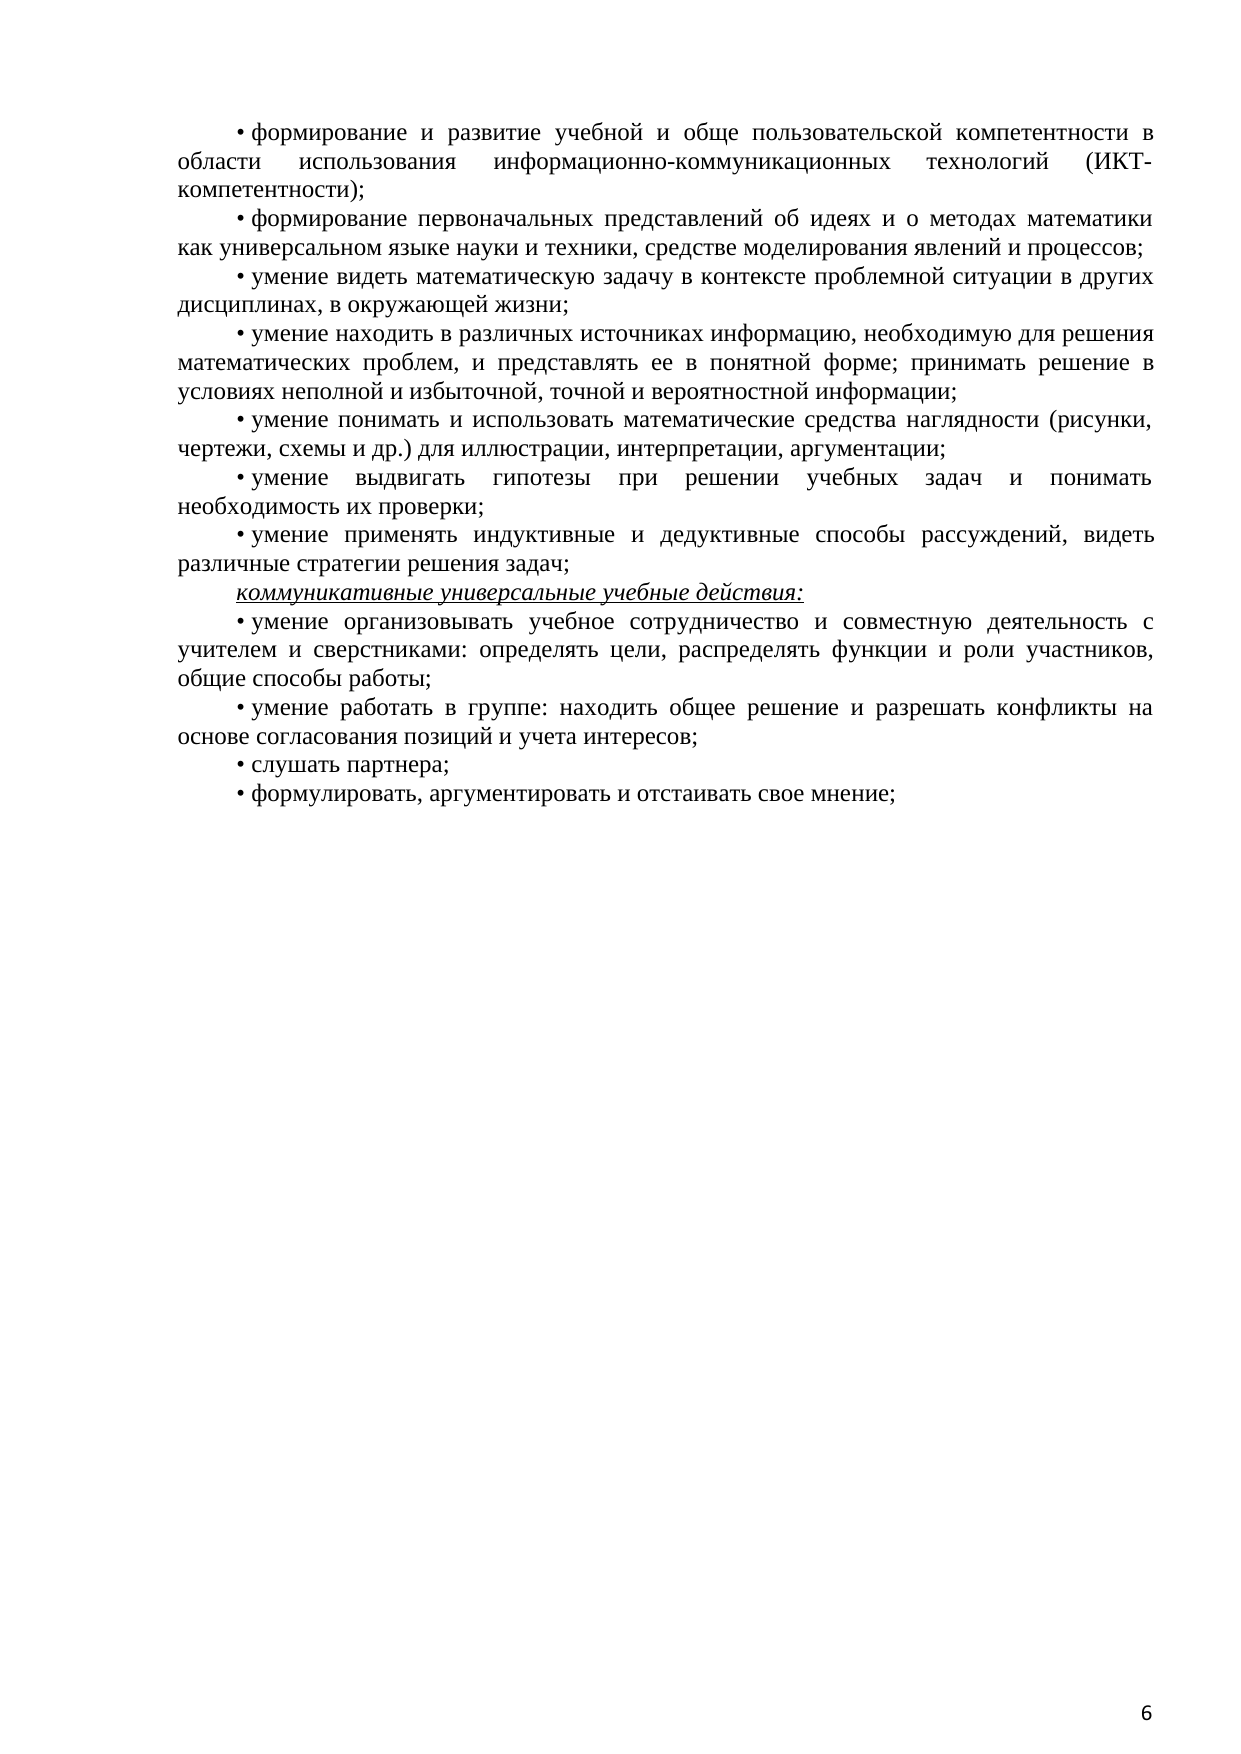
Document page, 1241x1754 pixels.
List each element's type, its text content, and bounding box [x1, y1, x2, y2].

text • умение понимать и использовать математические средства наглядности (рисунки, чертежи, схемы и др.) для иллюстрации, интерпретации, аргументации; [177, 404, 1158, 462]
text • формулировать, аргументировать и отстаивать свое мнение; [236, 778, 1154, 807]
text • умение работать в группе: находить общее решение и разрешать конфликты на основе согласования позиций и учета интересов; [177, 692, 1158, 749]
text • формирование первоначальных представлений об идеях и о методах математики как универсальном языке науки и техники, средстве моделирования явлений и процессов; [177, 203, 1158, 261]
text • формирование и развитие учебной и обще пользовательской компетентности в области использования информационно-коммуникационных технологий (ИКТ-компетентности); [177, 117, 1154, 203]
text • умение выдвигать гипотезы при решении учебных задач и понимать необходимость их проверки; [177, 462, 1158, 519]
text • умение организовывать учебное сотрудничество и совместную деятельность с учителем и сверстниками: определять цели, распределять функции и роли участников, общие способы работы; [177, 606, 1154, 692]
text • умение применять индуктивные и дедуктивные способы рассуждений, видеть различные стратегии решения задач; [177, 519, 1158, 577]
text • слушать партнера; [236, 749, 1154, 778]
text • умение видеть математическую задачу в контексте проблемной ситуации в других дисциплинах, в окружающей жизни; [177, 261, 1158, 318]
text • умение находить в различных источниках информацию, необходимую для решения математических проблем, и представлять ее в понятной форме; принимать решение в условиях неполной и избыточной, точной и вероятностной информации; [177, 318, 1154, 404]
text коммуникативные универсальные учебные действия: [236, 577, 1154, 606]
